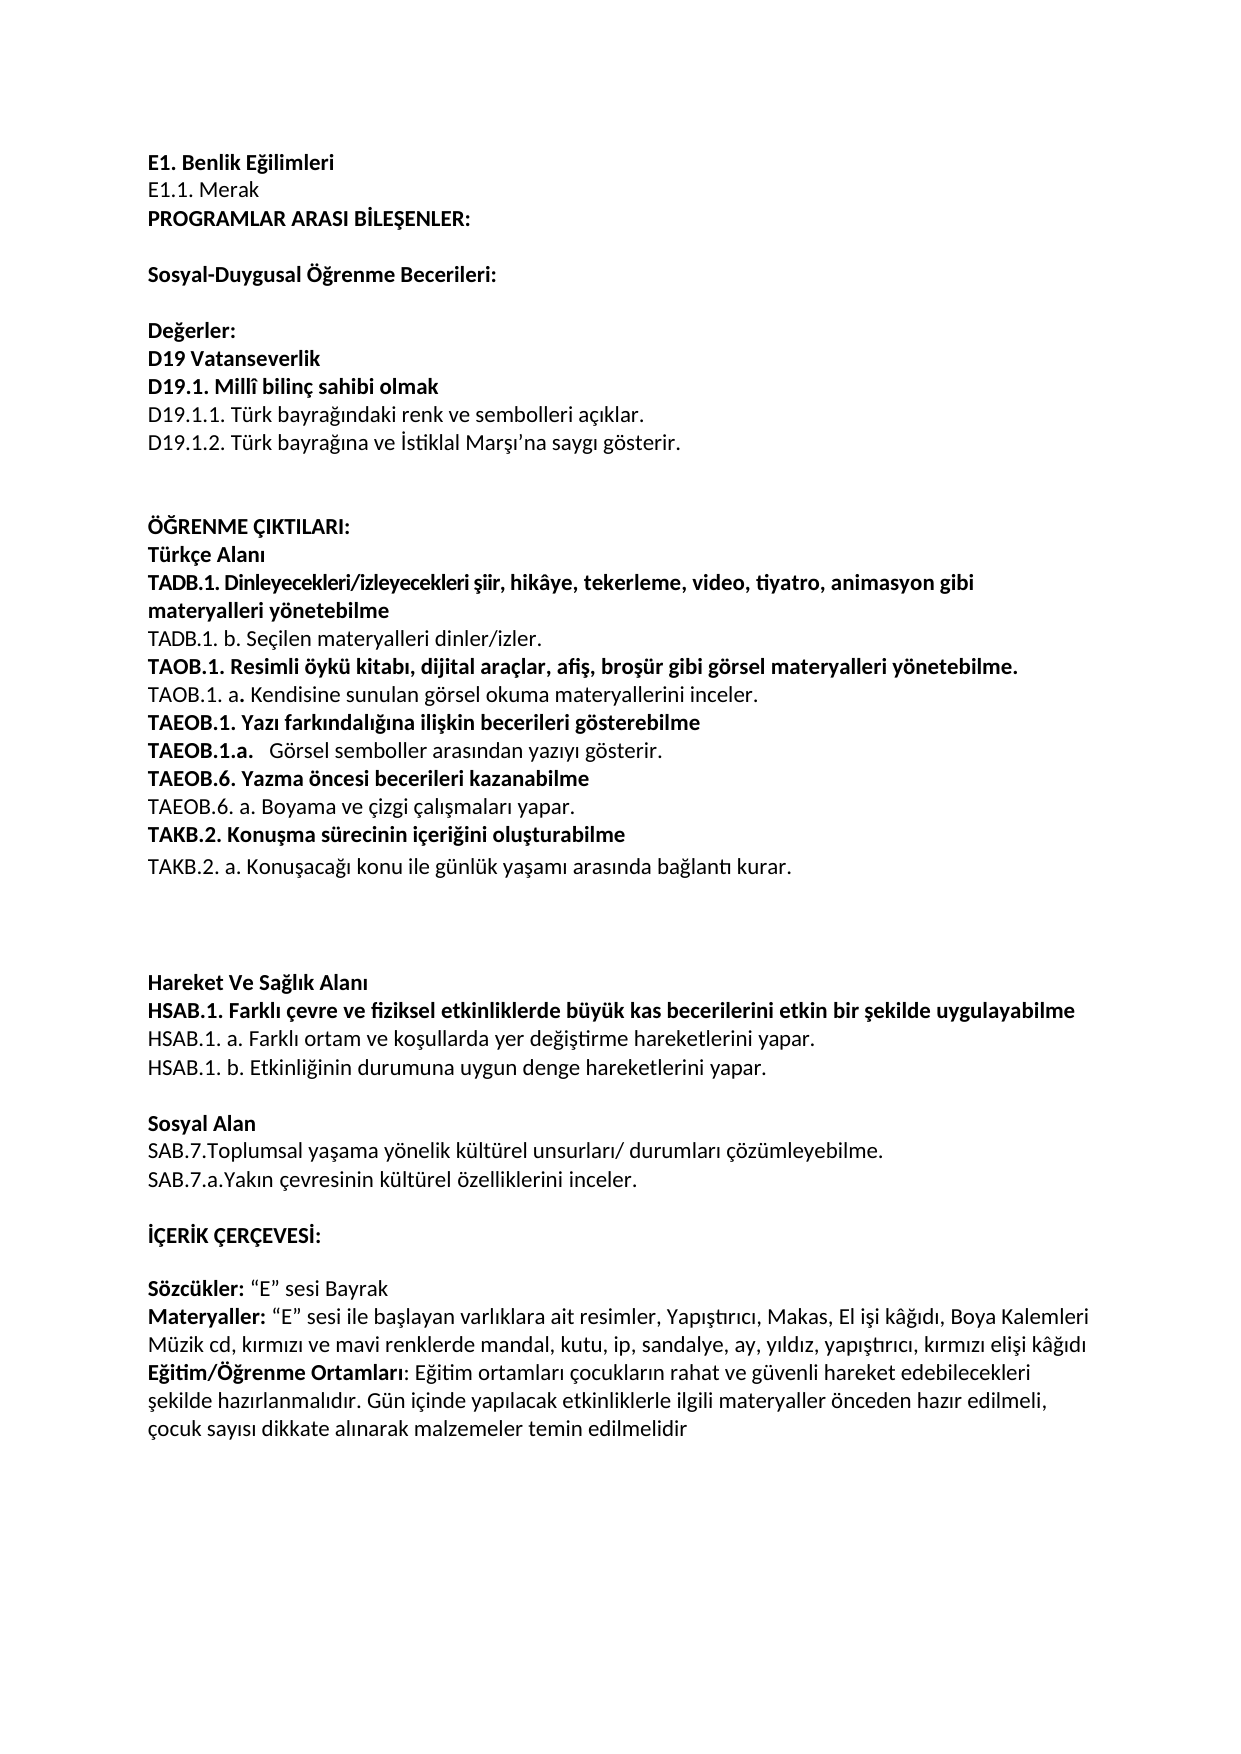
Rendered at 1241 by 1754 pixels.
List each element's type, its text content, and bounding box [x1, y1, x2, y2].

text Sosyal Alan [148, 1109, 1093, 1137]
text PROGRAMLAR ARASI BİLEŞENLER: [148, 204, 1093, 232]
text D19.1. Millî bilinç sahibi olmak [148, 372, 1093, 400]
text E1.1. Merak [148, 176, 1093, 204]
text D19.1.2. Türk bayrağına ve İstiklal Marşı’na saygı gösterir. [148, 428, 1093, 456]
text Sosyal-Duygusal Öğrenme Becerileri: [148, 260, 1093, 288]
text HSAB.1. Farklı çevre ve fiziksel etkinliklerde büyük kas becerilerini etkin bir şekilde uygulayabilme [148, 997, 1093, 1024]
text TAEOB.6. a. Boyama ve çizgi çalışmaları yapar. [148, 792, 1093, 820]
text TAEOB.1.a. Görsel semboller arasından yazıyı gösterir. [148, 736, 1093, 764]
text D19 Vatanseverlik [148, 344, 1093, 372]
text HSAB.1. b. Etkinliğinin durumuna uygun denge hareketlerini yapar. [148, 1053, 1093, 1081]
text E1. Benlik Eğilimleri [148, 148, 1093, 176]
text Sözcükler: “E” sesi Bayrak [148, 1274, 1093, 1302]
text TAKB.2. Konuşma sürecinin içeriğini oluşturabilme [148, 820, 1093, 848]
text İÇERİK ÇERÇEVESİ: [148, 1221, 1093, 1249]
text Materyaller: “E” sesi ile başlayan varlıklara ait resimler, Yapıştırıcı, Makas, El işi kâğıdı, Boya Kalemleri Müzik cd, kırmızı ve mavi renklerde mandal, kutu, ip, sandalye, ay, yıldız, yapıştırıcı, kırmızı elişi kâğıdı [148, 1302, 1093, 1358]
text TAOB.1. a. Kendisine sunulan görsel okuma materyallerini inceler. [148, 680, 1093, 708]
text D19.1.1. Türk bayrağındaki renk ve sembolleri açıklar. [148, 400, 1093, 428]
text SAB.7.a.Yakın çevresinin kültürel özelliklerini inceler. [148, 1165, 1093, 1193]
text Türkçe Alanı [148, 540, 1093, 568]
text TAOB.1. Resimli öykü kitabı, dijital araçlar, afiş, broşür gibi görsel materyalleri yönetebilme. [148, 652, 1093, 680]
text SAB.7.Toplumsal yaşama yönelik kültürel unsurları/ durumları çözümleyebilme. [148, 1137, 1093, 1165]
text TADB.1. Dinleyecekleri/izleyecekleri şiir, hikâye, tekerleme, video, tiyatro, animasyon gibi materyalleri yönetebilme [148, 568, 1093, 624]
text TAKB.2. a. Konuşacağı konu ile günlük yaşamı arasında bağlantı kurar. [148, 852, 1093, 880]
text Hareket Ve Sağlık Alanı [148, 968, 1093, 997]
text ÖĞRENME ÇIKTILARI: [148, 512, 1093, 540]
text Eğitim/Öğrenme Ortamları: Eğitim ortamları çocukların rahat ve güvenli hareket edebilecekleri şekilde hazırlanmalıdır. Gün içinde yapılacak etkinliklerle ilgili materyaller önceden hazır edilmeli, çocuk sayısı dikkate alınarak malzemeler temin edilmelidir [148, 1358, 1093, 1442]
text TAEOB.1. Yazı farkındalığına ilişkin becerileri gösterebilme [148, 708, 1093, 736]
text TAEOB.6. Yazma öncesi becerileri kazanabilme [148, 764, 1093, 792]
text HSAB.1. a. Farklı ortam ve koşullarda yer değiştirme hareketlerini yapar. [148, 1024, 1093, 1053]
text Değerler: [148, 316, 1093, 344]
text TADB.1. b. Seçilen materyalleri dinler/izler. [148, 624, 1093, 652]
